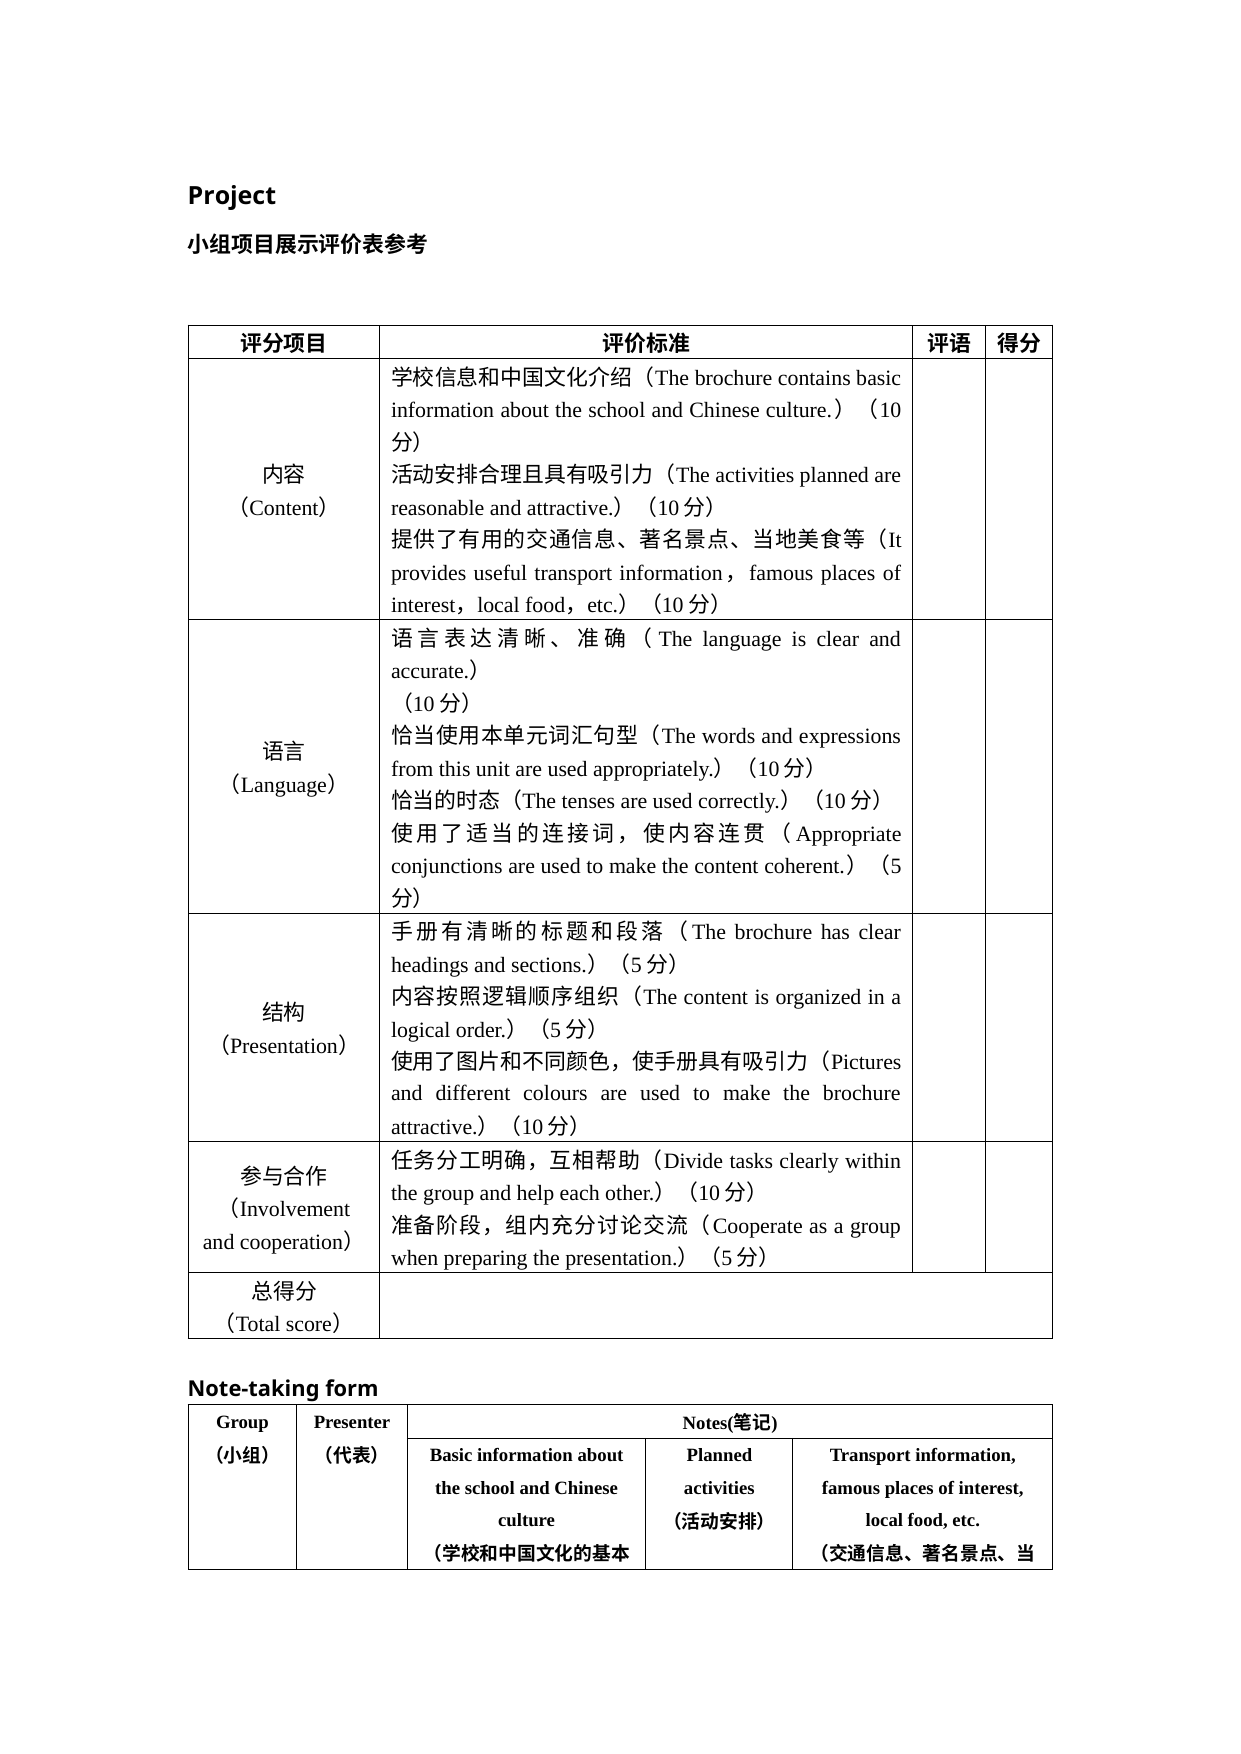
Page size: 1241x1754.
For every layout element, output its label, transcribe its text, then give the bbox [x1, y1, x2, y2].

table_header Notes(笔记) [408, 1405, 1052, 1438]
table_cell [913, 914, 985, 1141]
table_header Presenter （代表） [297, 1405, 407, 1569]
table_cell [986, 1142, 1052, 1272]
text Project [187, 162, 1053, 227]
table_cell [646, 1439, 792, 1569]
table_cell 语言表达清晰、准确（The language is clear and accurate.） （10分） 恰当使用本单元词汇句型（The words and expressions from this unit are used appropriately.）（10分） 恰当的时态（The tenses are used correctly.）（10分） 使用了适当的连接词，使内容连贯（Appropriate conjunctions are used to make the content coherent.）（5分） [380, 620, 912, 913]
text 小组项目展示评价表参考 [187, 227, 1053, 259]
table_header 评价标准 [380, 326, 912, 358]
table_header Group （小组） [189, 1405, 296, 1569]
text Note-taking form [187, 1372, 1053, 1404]
table_header 评语 [913, 326, 985, 358]
table_cell [380, 1273, 1052, 1338]
table_cell 总得分 （Total score） [189, 1273, 379, 1338]
table_header 评分项目 [189, 326, 379, 358]
table_cell [913, 1142, 985, 1272]
table_cell 任务分工明确，互相帮助（Divide tasks clearly within the group and help each other.）（10分） 准备阶段，组内充分讨论交流（Cooperate as a group when preparing the presentation.）（5分） [380, 1142, 912, 1272]
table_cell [408, 1439, 645, 1569]
table_cell [986, 620, 1052, 913]
table_cell 语言 （Language） [189, 620, 379, 913]
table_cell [793, 1439, 1052, 1569]
table_cell 参与合作 （Involvement and cooperation） [189, 1142, 379, 1272]
table_cell [913, 620, 985, 913]
table_cell 内容 （Content） [189, 359, 379, 619]
table_cell 学校信息和中国文化介绍（The brochure contains basic information about the school and Chinese culture.）（10分） 活动安排合理且具有吸引力（The activities planned are reasonable and attractive.）（10分） 提供了有用的交通信息、著名景点、当地美食等（It provides useful transport information，famous places of interest，local food，etc.）（10分） [380, 359, 912, 619]
table_header 得分 [986, 326, 1052, 358]
table_cell [913, 359, 985, 619]
table_cell [986, 359, 1052, 619]
table_cell [986, 914, 1052, 1141]
table_cell 手册有清晰的标题和段落（The brochure has clear headings and sections.）（5分） 内容按照逻辑顺序组织（The content is organized in a logical order.）（5分） 使用了图片和不同颜色，使手册具有吸引力（Pictures and different colours are used to make the brochure attractive.）（10分） [380, 914, 912, 1141]
table_cell 结构 （Presentation） [189, 914, 379, 1141]
